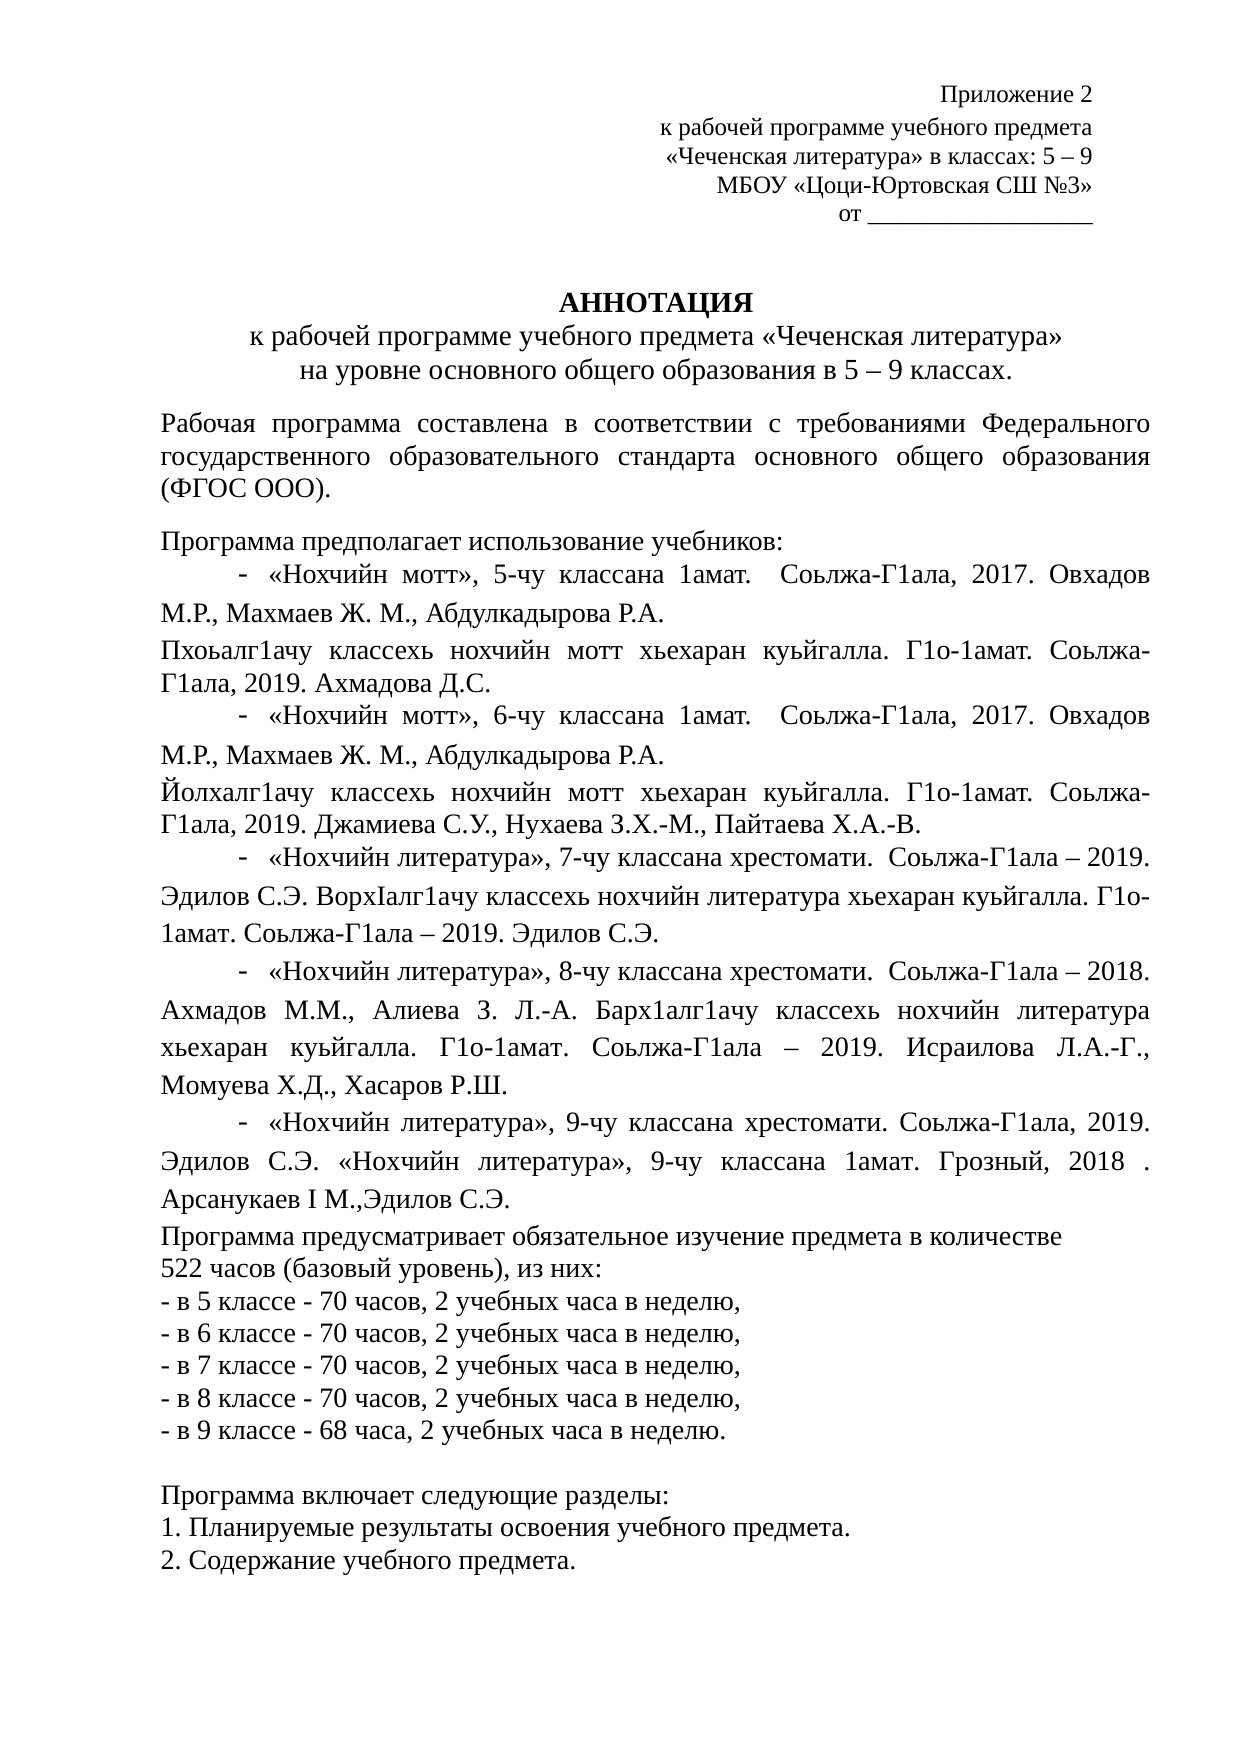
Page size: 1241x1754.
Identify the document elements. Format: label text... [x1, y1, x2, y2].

text Приложение 2 [160, 79, 1092, 108]
text «Чеченская литература» в классах: 5 – 9 [160, 141, 1092, 170]
text Йолхалг1ачу классехь нохчийн мотт хьехаран куьйгалла. Г1о-1амат. Соьлжа-Г1ала, 2019. Джамиева С.У., Нухаева З.Х.-М., Пайтаева Х.А.-В. [160, 775, 1152, 840]
list «Нохчийн мотт», 6-чу классана 1амат. Соьлжа-Г1ала, 2017. Овхадов М.Р., Махмаев Ж. М., Абдулкадырова Р.А. [160, 698, 1152, 770]
text 2. Содержание учебного предмета. [160, 1543, 1152, 1575]
text от __________________ [160, 198, 1092, 227]
text 1. Планируемые результаты освоения учебного предмета. [160, 1510, 1152, 1543]
text - в 6 классе - 70 часов, 2 учебных часа в неделю, [160, 1316, 1152, 1348]
text МБОУ «Цоци-Юртовская СШ №3» [160, 170, 1092, 198]
text - в 7 классе - 70 часов, 2 учебных часа в неделю, [160, 1348, 1152, 1381]
list «Нохчийн литература», 9-чу классана хрестомати. Соьлжа-Г1ала, 2019. Эдилов С.Э. «Нохчийн литература», 9-чу классана 1амат. Грозный, 2018 . Арсанукаев I М.,Эдилов С.Э. [160, 1105, 1152, 1214]
text 522 часов (базовый уровень), из них: [160, 1251, 1152, 1284]
list «Нохчийн литература», 7-чу классана хрестомати. Соьлжа-Г1ала – 2019. Эдилов С.Э. ВорхӀалг1ачу классехь нохчийн литература хьехаран куьйгалла. Г1о-1амат. Соьлжа-Г1ала – 2019. Эдилов С.Э. [160, 840, 1152, 949]
text Программа включает следующие разделы: [160, 1478, 1152, 1510]
text - в 9 классе - 68 часа, 2 учебных часа в неделю. [160, 1413, 1152, 1446]
text Программа предусматривает обязательное изучение предмета в количестве [160, 1219, 1152, 1251]
text - в 8 классе - 70 часов, 2 учебных часа в неделю, [160, 1381, 1152, 1413]
text Рабочая программа составлена в соответствии с требованиями Федерального государственного образовательного стандарта основного общего образования (ФГОС ООО). [160, 406, 1152, 503]
text на уровне основного общего образования в 5 – 9 классах. [160, 352, 1152, 385]
text к рабочей программе учебного предмета [160, 112, 1092, 141]
text к рабочей программе учебного предмета «Чеченская литература» [160, 318, 1152, 352]
text - в 5 классе - 70 часов, 2 учебных часа в неделю, [160, 1284, 1152, 1316]
text Пхоьалг1ачу классехь нохчийн мотт хьехаран куьйгалла. Г1о-1амат. Соьлжа-Г1ала, 2019. Ахмадова Д.С. [160, 633, 1152, 698]
text АННОТАЦИЯ [160, 285, 1152, 318]
list «Нохчийн литература», 8-чу классана хрестомати. Соьлжа-Г1ала – 2018. Ахмадов М.М., Алиева З. Л.-А. Барх1алг1ачу классехь нохчийн литература хьехаран куьйгалла. Г1о-1амат. Соьлжа-Г1ала – 2019. Исраилова Л.А.-Г., Момуева Х.Д., Хасаров Р.Ш. [160, 954, 1152, 1100]
text Программа предполагает использование учебников: [160, 524, 1152, 557]
list «Нохчийн мотт», 5-чу классана 1амат. Соьлжа-Г1ала, 2017. Овхадов М.Р., Махмаев Ж. М., Абдулкадырова Р.А. [160, 557, 1152, 629]
